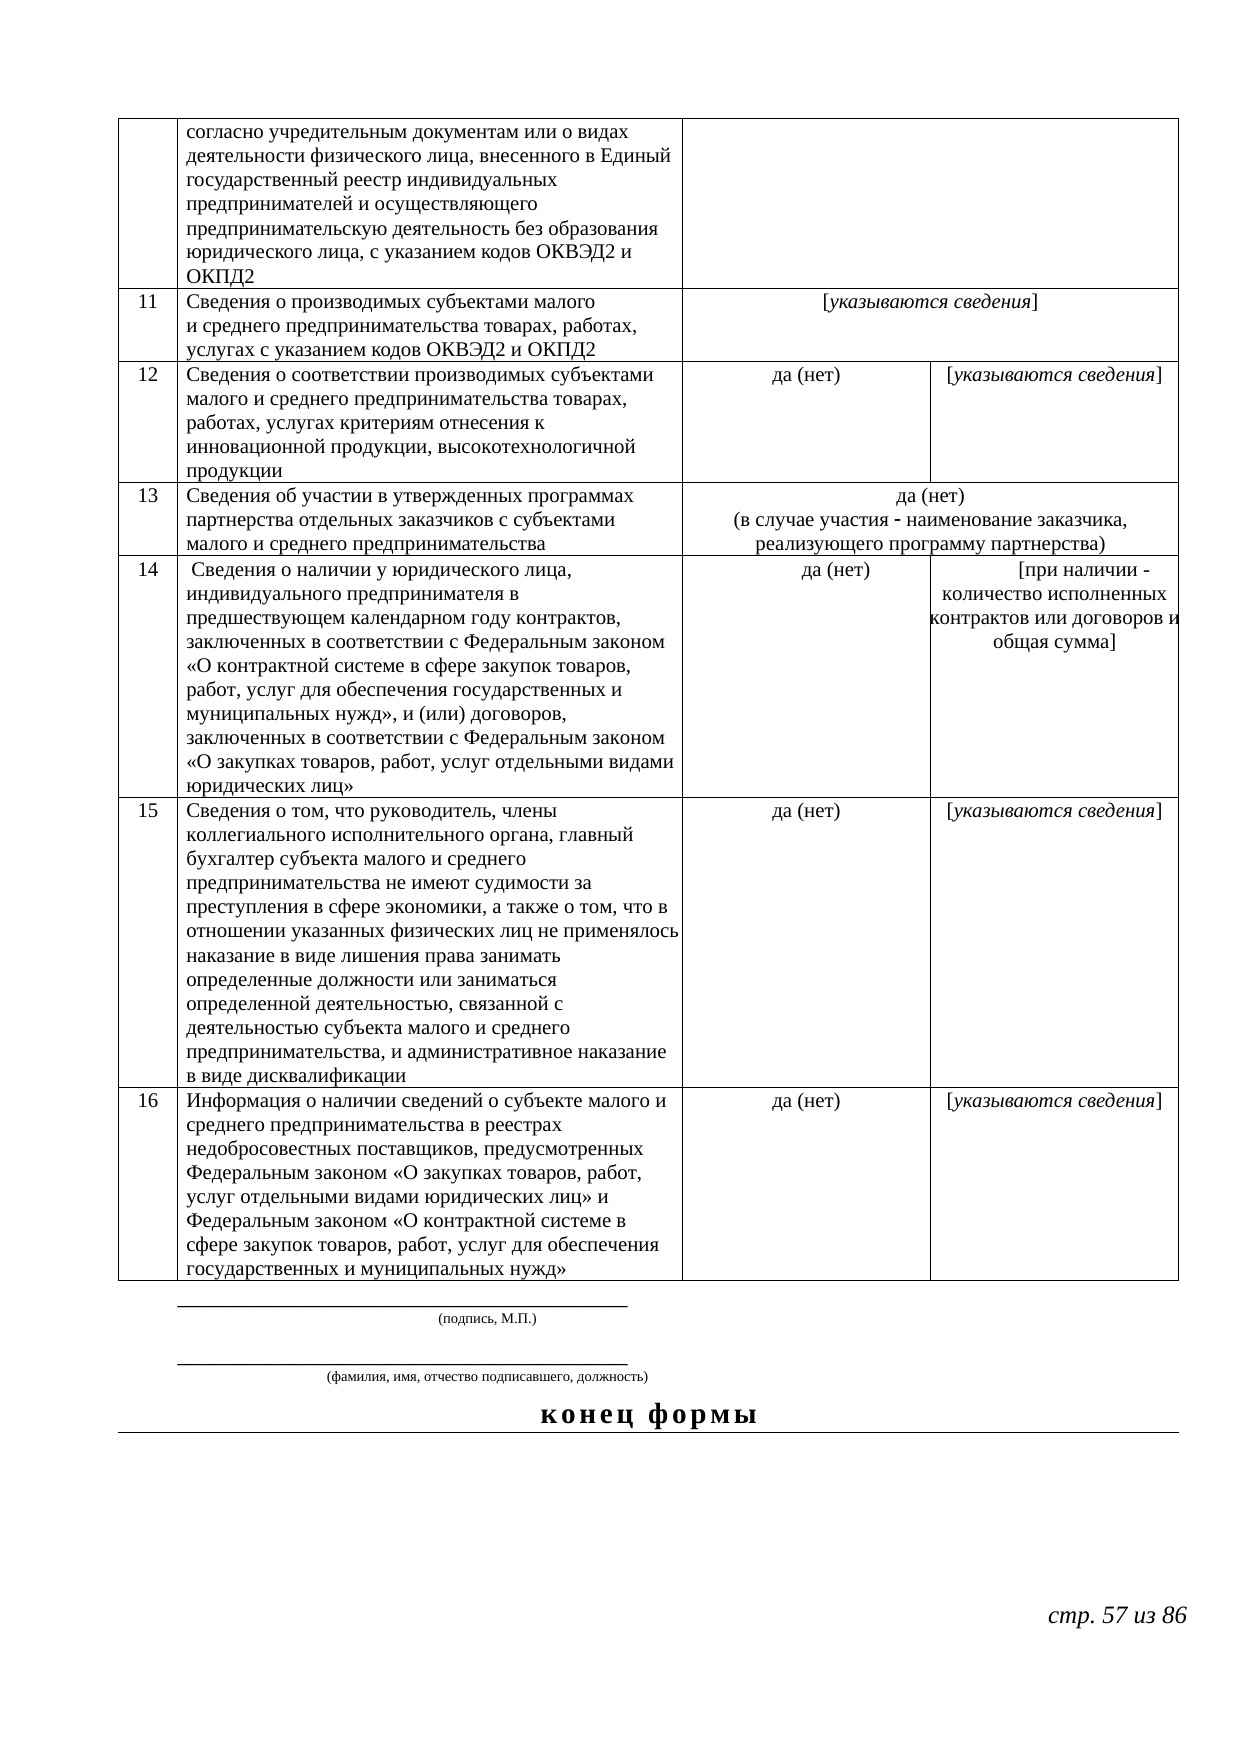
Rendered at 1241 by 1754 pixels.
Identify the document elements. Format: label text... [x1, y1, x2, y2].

table_cell [при наличии - количество исполненных контрактов или договоров и общая сумма] [931, 556, 1178, 797]
table_cell да (нет) [683, 798, 930, 1087]
table_cell Сведения о производимых субъектами малого и среднего предпринимательства товарах, работах, услугах с указанием кодов ОКВЭД2 и ОКПД2 [178, 289, 682, 361]
table_cell Сведения о том, что руководитель, члены коллегиального исполнительного органа, главный бухгалтер субъекта малого и среднего предпринимательства не имеют судимости за преступления в сфере экономики, а также о том, что в отношении указанных физических лиц не применялось наказание в виде лишения права занимать определенные должности или заниматься определенной деятельностью, связанной с деятельностью субъекта малого и среднего предпринимательства, и административное наказание в виде дисквалификации [178, 798, 682, 1087]
table_cell Информация о наличии сведений о субъекте малого и среднего предпринимательства в реестрах недобросовестных поставщиков, предусмотренных Федеральным законом «О закупках товаров, работ, услуг отдельными видами юридических лиц» и Федеральным законом «О контрактной системе в сфере закупок товаров, работ, услуг для обеспечения государственных и муниципальных нужд» [178, 1088, 682, 1280]
table_cell 11 [119, 289, 177, 361]
table_cell да (нет) [683, 556, 930, 797]
text ____________________________________ [118, 1339, 1181, 1368]
text (фамилия, имя, отчество подписавшего, должность) [118, 1368, 797, 1396]
table_cell 12 [119, 362, 177, 482]
table_cell да (нет) (в случае участия наименование заказчика, реализующего программу партнерства) [683, 483, 1178, 555]
table_cell 15 [119, 798, 177, 1087]
text ____________________________________ [118, 1281, 1181, 1310]
table_cell [указываются сведения] [683, 289, 1178, 361]
text конец формы [118, 1396, 1179, 1432]
text (подпись, М.П.) [118, 1310, 797, 1339]
table_cell Сведения о соответствии производимых субъектами малого и среднего предпринимательства товарах, работах, услугах критериям отнесения к инновационной продукции, высокотехнологичной продукции [178, 362, 682, 482]
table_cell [683, 119, 1178, 288]
table_cell [указываются сведения] [931, 362, 1178, 482]
table_cell 16 [119, 1088, 177, 1280]
table_cell да (нет) [683, 1088, 930, 1280]
table_cell [указываются сведения] [931, 1088, 1178, 1280]
table_cell 14 [119, 556, 177, 797]
table_cell [указываются сведения] [931, 798, 1178, 1087]
table_cell 13 [119, 483, 177, 555]
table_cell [178, 119, 682, 288]
table_cell Сведения о наличии у юридического лица, индивидуального предпринимателя в предшествующем календарном году контрактов, заключенных в соответствии с Федеральным законом «О контрактной системе в сфере закупок товаров, работ, услуг для обеспечения государственных и муниципальных нужд», и (или) договоров, заключенных в соответствии с Федеральным законом «О закупках товаров, работ, услуг отдельными видами юридических лиц» [178, 556, 682, 797]
table_cell Сведения об участии в утвержденных программах партнерства отдельных заказчиков с субъектами малого и среднего предпринимательства [178, 483, 682, 555]
table_cell да (нет) [683, 362, 930, 482]
table_cell 10 [119, 119, 177, 288]
